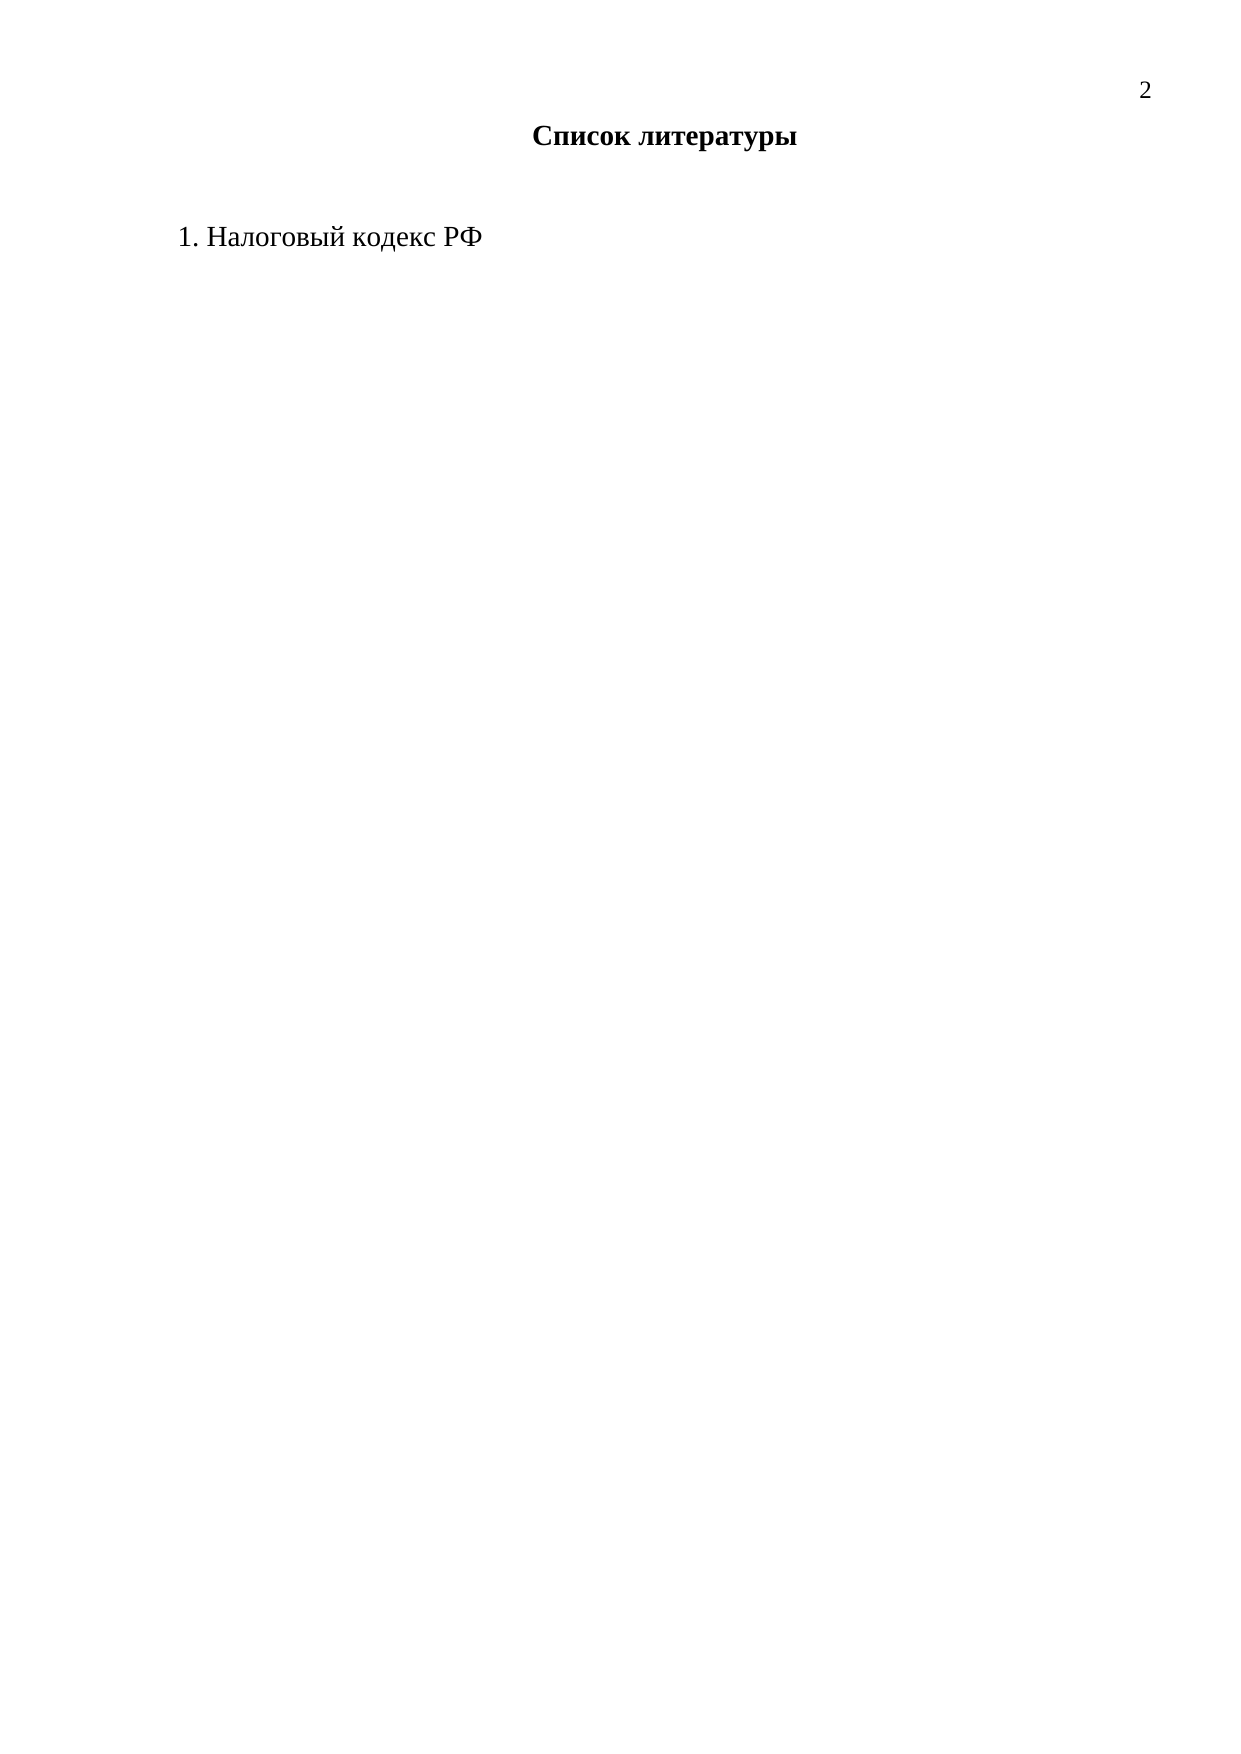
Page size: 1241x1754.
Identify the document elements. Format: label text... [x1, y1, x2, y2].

text 1. Налоговый кодекс РФ [177, 219, 1152, 252]
text Список литературы [177, 118, 1152, 152]
